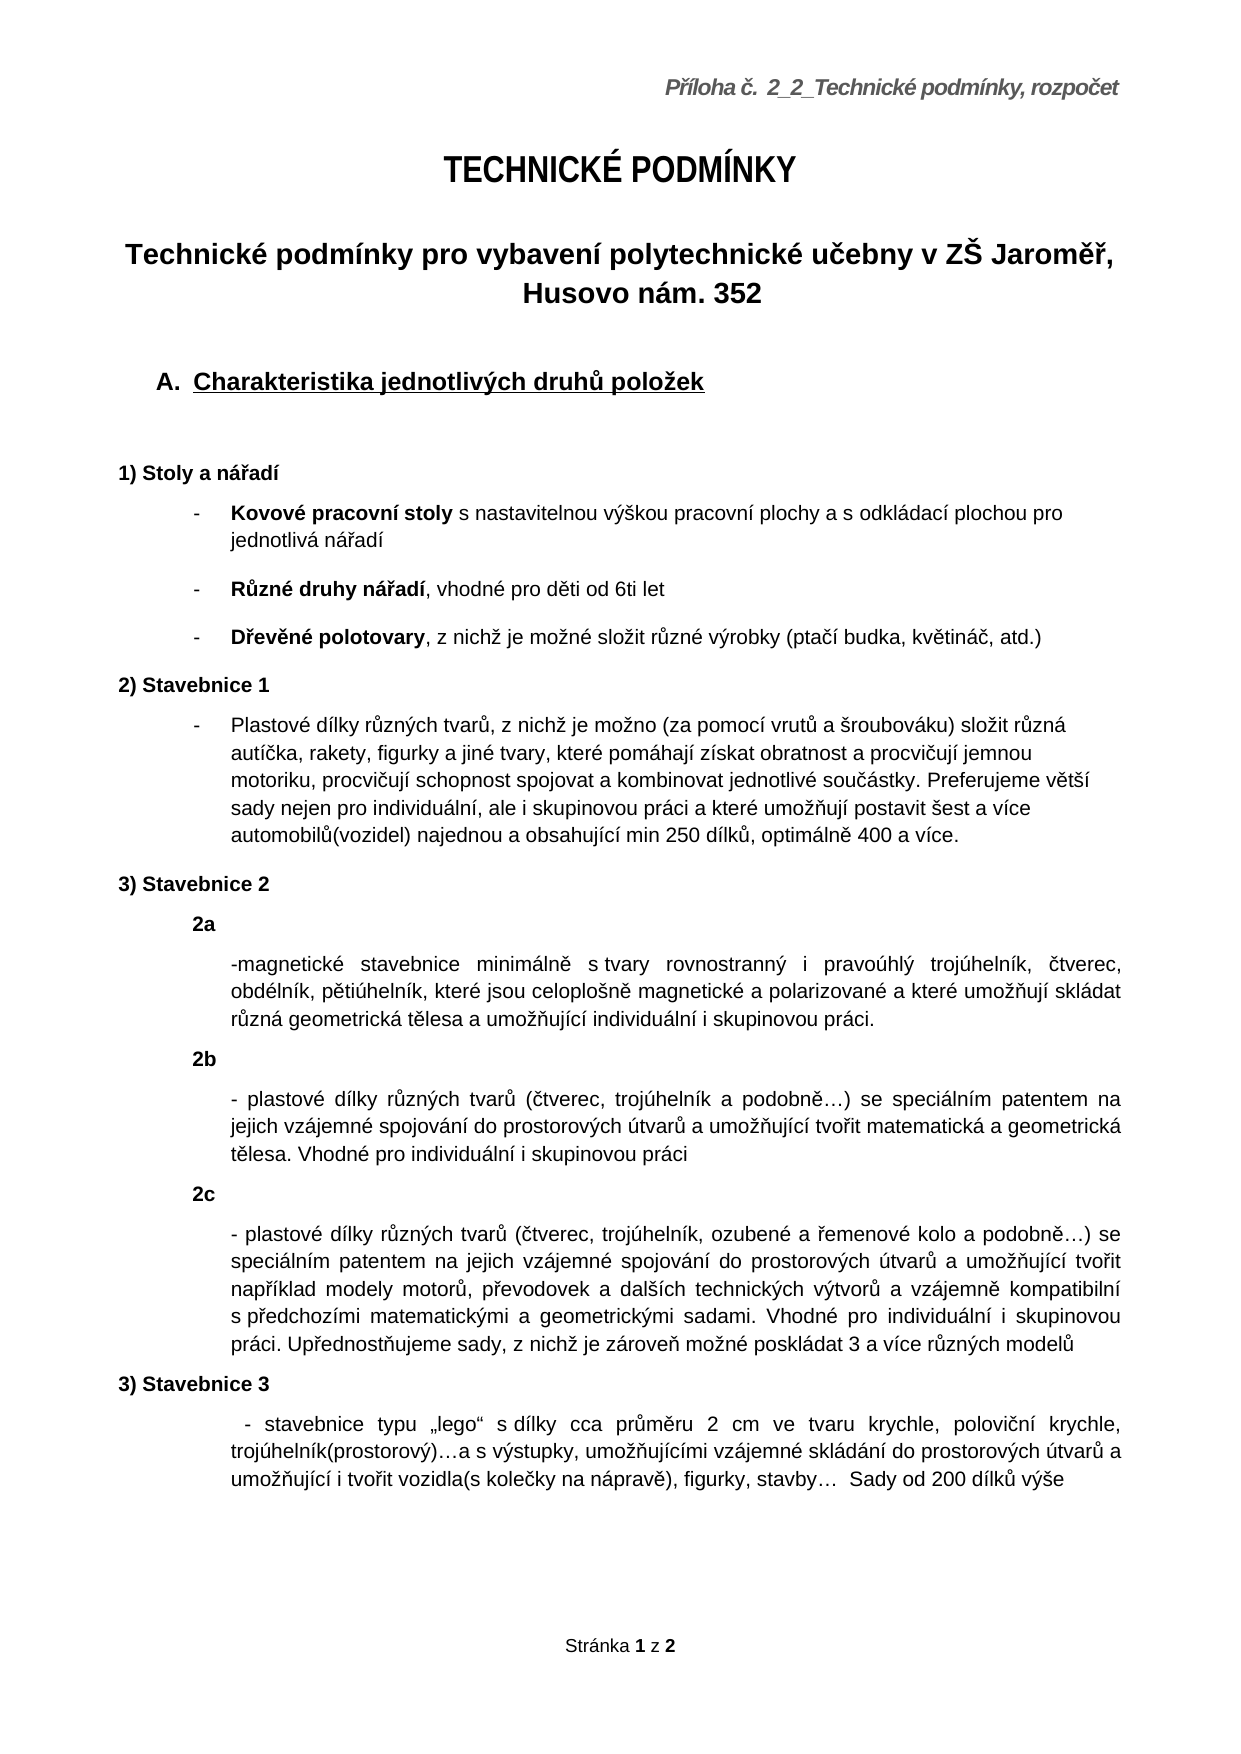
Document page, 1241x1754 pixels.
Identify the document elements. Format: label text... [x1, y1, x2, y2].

text 2b [192, 1046, 1122, 1070]
text 3) Stavebnice 3 [118, 1371, 1122, 1395]
list Charakteristika jednotlivých druhů položek [156, 367, 1122, 395]
text - plastové dílky různých tvarů (čtverec, trojúhelník a podobně…) se speciálním patentem na jejich vzájemné spojování do prostorových útvarů a umožňující tvořit matematická a geometrická tělesa. Vhodné pro individuální i skupinovou práci [231, 1086, 1122, 1165]
list Různé druhy nářadí, vhodné pro děti od 6ti let [193, 576, 1122, 600]
subtitle TECHNICKÉ PODMÍNKY [118, 148, 1122, 191]
text 3) Stavebnice 2 [118, 871, 1122, 895]
text 2) Stavebnice 1 [118, 673, 1122, 697]
text - stavebnice typu „lego“ s dílky cca průměru 2 cm ve tvaru krychle, poloviční krychle, trojúhelník(prostorový)…a s výstupky, umožňujícími vzájemné skládání do prostorových útvarů a umožňující i tvořit vozidla(s kolečky na nápravě), figurky, stavby… Sady od 200 dílků výše [231, 1411, 1122, 1490]
text - plastové dílky různých tvarů (čtverec, trojúhelník, ozubené a řemenové kolo a podobně…) se speciálním patentem na jejich vzájemné spojování do prostorových útvarů a umožňující tvořit například modely motorů, převodovek a dalších technických výtvorů a vzájemně kompatibilní s předchozími matematickými a geometrickými sadami. Vhodné pro individuální i skupinovou práci. Upřednostňujeme sady, z nichž je zároveň možné poskládat 3 a více různých modelů [231, 1221, 1122, 1355]
list Kovové pracovní stoly s nastavitelnou výškou pracovní plochy a s odkládací plochou pro jednotlivá nářadí [193, 501, 1122, 552]
subtitle Technické podmínky pro vybavení polytechnické učebny v ZŠ Jaroměř, Husovo nám. 352 [118, 237, 1122, 309]
text -magnetické stavebnice minimálně s tvary rovnostranný i pravoúhlý trojúhelník, čtverec, obdélník, pětiúhelník, které jsou celoplošně magnetické a polarizované a které umožňují skládat různá geometrická tělesa a umožňující individuální i skupinovou práci. [231, 951, 1122, 1030]
list Dřevěné polotovary, z nichž je možné složit různé výrobky (ptačí budka, květináč, atd.) [193, 625, 1122, 649]
text 2a [192, 911, 1122, 935]
text 1) Stoly a nářadí [118, 461, 1122, 484]
list Plastové dílky různých tvarů, z nichž je možno (za pomocí vrutů a šroubováku) složit různá autíčka, rakety, figurky a jiné tvary, které pomáhají získat obratnost a procvičují jemnou motoriku, procvičují schopnost spojovat a kombinovat jednotlivé součástky. Preferujeme větší sady nejen pro individuální, ale i skupinovou práci a které umožňují postavit šest a více automobilů(vozidel) najednou a obsahující min 250 dílků, optimálně 400 a více. [193, 713, 1122, 847]
text 2c [192, 1181, 1122, 1205]
